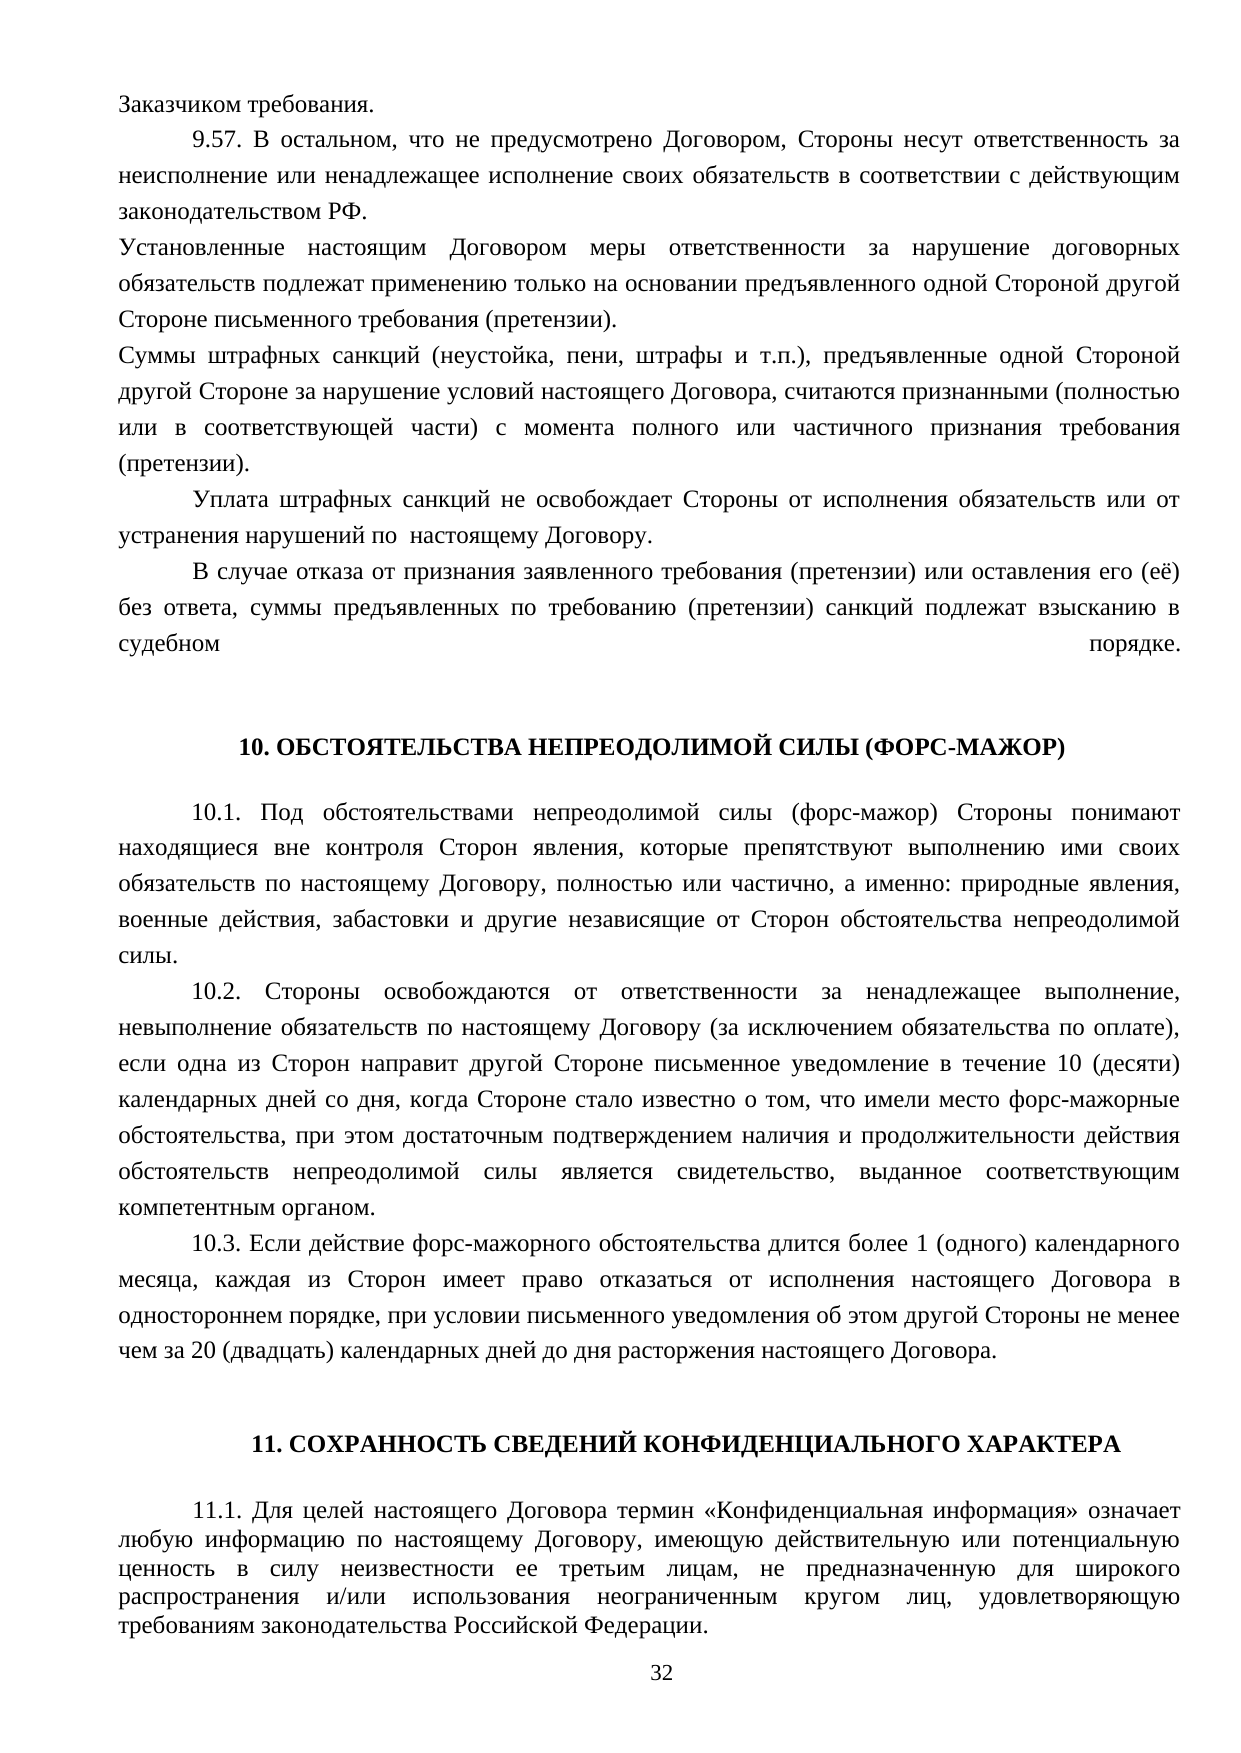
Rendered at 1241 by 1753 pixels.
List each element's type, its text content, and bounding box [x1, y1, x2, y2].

text 11.1. Для целей настоящего Договора термин «Конфиденциальная информация» означает любую информацию по настоящему Договору, имеющую действительную или потенциальную ценность в силу неизвестности ее третьим лицам, не предназначенную для широкого распространения и/или использования неограниченным кругом лиц, удовлетворяющую требованиям законодательства Российской Федерации. [118, 1495, 1181, 1639]
text В случае отказа от признания заявленного требования (претензии) или оставления его (её) без ответа, суммы предъявленных по требованию (претензии) санкций подлежат взысканию в судебном порядке. [118, 556, 1181, 689]
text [118, 89, 1181, 117]
text Установленные настоящим Договором меры ответственности за нарушение договорных обязательств подлежат применению только на основании предъявленного одной Стороной другой Стороне письменного требования (претензии). [118, 232, 1181, 333]
text 10.1. Под обстоятельствами непреодолимой силы (форс-мажор) Стороны понимают находящиеся вне контроля Сторон явления, которые препятствуют выполнению ими своих обязательств по настоящему Договору, полностью или частично, а именно: природные явления, военные действия, забастовки и другие независящие от Сторон обстоятельства непреодолимой силы. [118, 797, 1181, 969]
text 10. ОБСТОЯТЕЛЬСТВА НЕПРЕОДОЛИМОЙ СИЛЫ (ФОРС-МАЖОР) [118, 732, 1186, 761]
text 11. СОХРАННОСТЬ СВЕДЕНИЙ КОНФИДЕНЦИАЛЬНОГО ХАРАКТЕРА [118, 1429, 1181, 1458]
text Суммы штрафных санкций (неустойка, пени, штрафы и т.п.), предъявленные одной Стороной другой Стороне за нарушение условий настоящего Договора, считаются признанными (полностью или в соответствующей части) с момента полного или частичного признания требования (претензии). [118, 340, 1181, 477]
text Уплата штрафных санкций не освобождает Стороны от исполнения обязательств или от устранения нарушений по настоящему Договору. [118, 484, 1181, 549]
text 10.3. Если действие форс-мажорного обстоятельства длится более 1 (одного) календарного месяца, каждая из Сторон имеет право отказаться от исполнения настоящего Договора в одностороннем порядке, при условии письменного уведомления об этом другой Стороны не менее чем за 20 (двадцать) календарных дней до дня расторжения настоящего Договора. [118, 1228, 1181, 1364]
text 10.2. Стороны освобождаются от ответственности за ненадлежащее выполнение, невыполнение обязательств по настоящему Договору (за исключением обязательства по оплате), если одна из Сторон направит другой Стороне письменное уведомление в течение 10 (десяти) календарных дней со дня, когда Стороне стало известно о том, что имели место форс-мажорные обстоятельства, при этом достаточным подтверждением наличия и продолжительности действия обстоятельств непреодолимой силы является свидетельство, выданное соответствующим компетентным органом. [118, 976, 1181, 1221]
text 9.57. В остальном, что не предусмотрено Договором, Стороны несут ответственность за неисполнение или ненадлежащее исполнение своих обязательств в соответствии с действующим законодательством РФ. [118, 124, 1181, 225]
